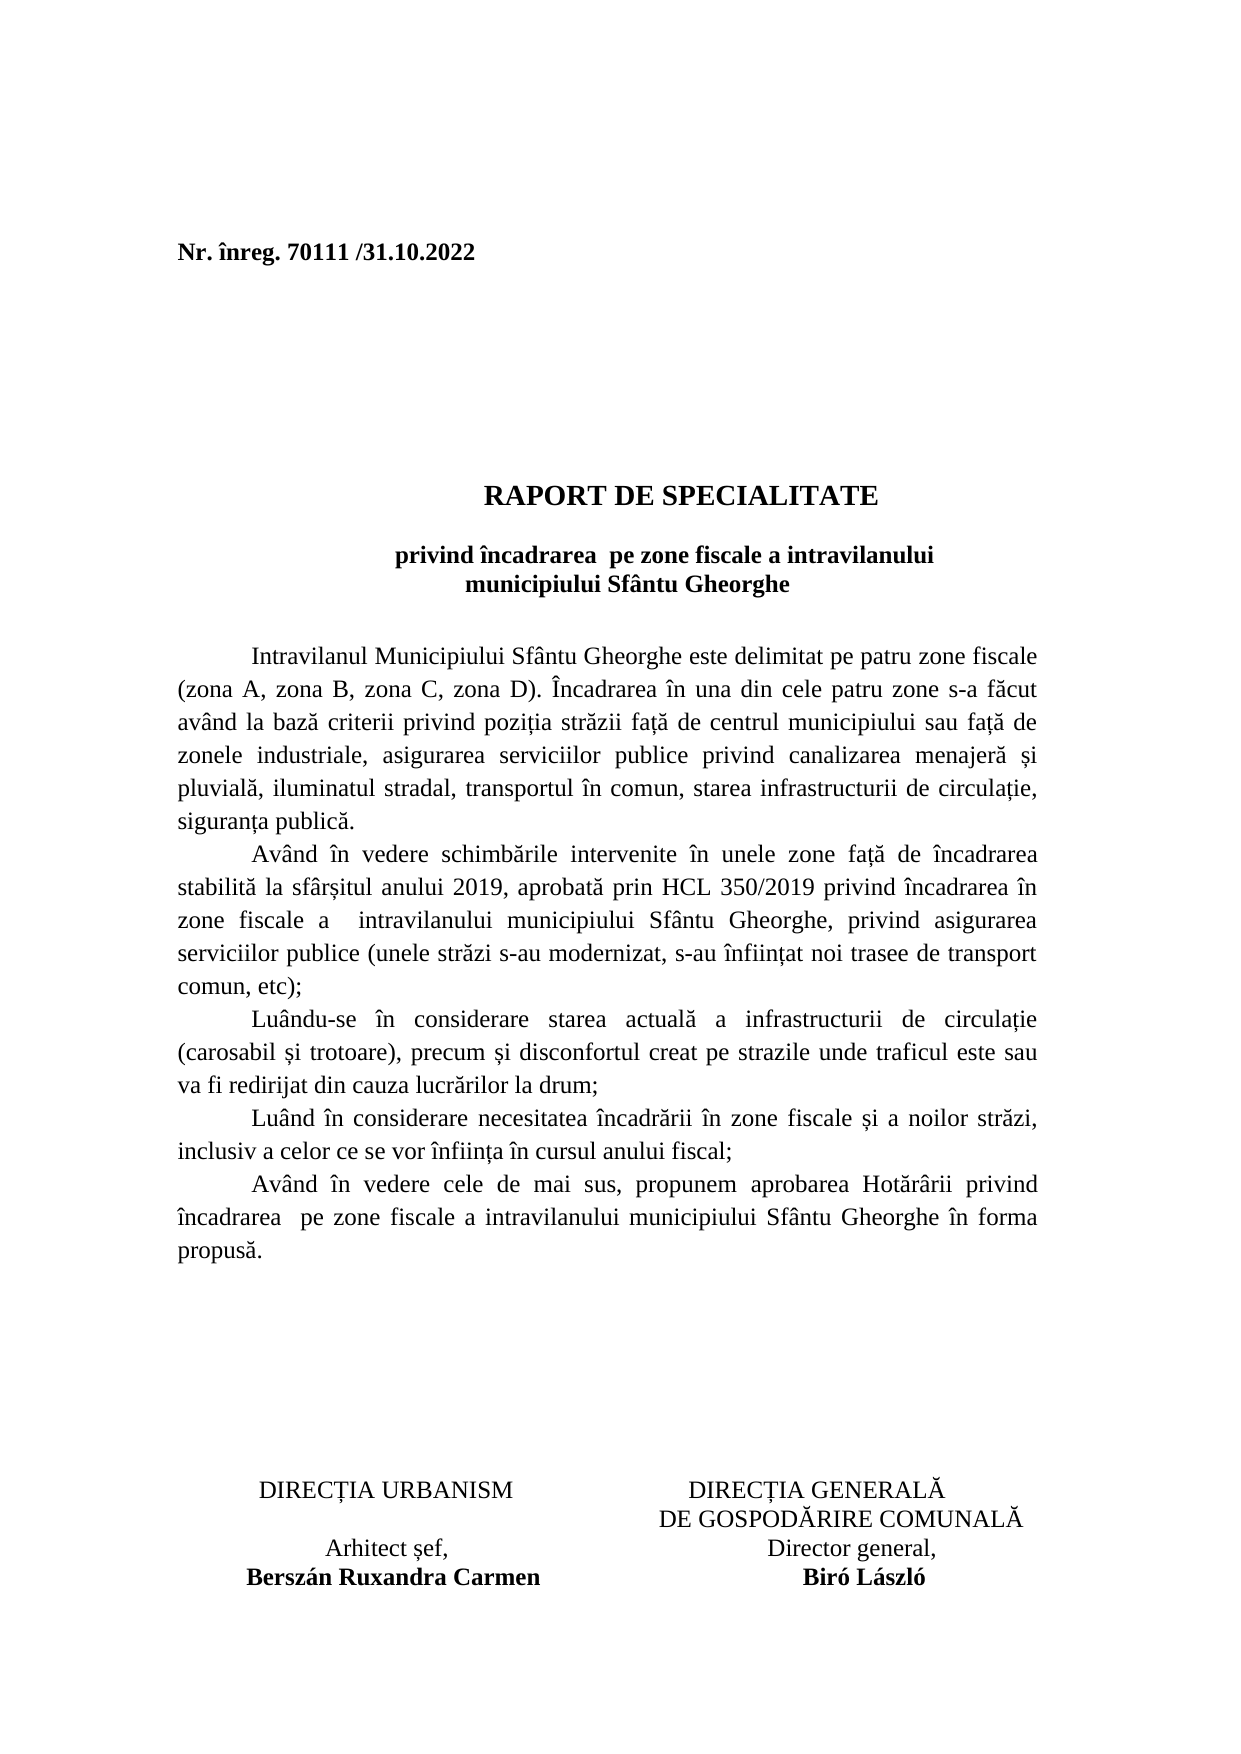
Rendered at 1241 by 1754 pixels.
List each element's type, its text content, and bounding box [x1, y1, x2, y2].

text Intravilanul Municipiului Sfântu Gheorghe este delimitat pe patru zone fiscale (zona A, zona B, zona C, zona D). Încadrarea în una din cele patru zone s-a făcut având la bază criterii privind poziția străzii față de centrul municipiului sau față de zonele industriale, asigurarea serviciilor publice privind canalizarea menajeră și pluvială, iluminatul stradal, transportul în comun, starea infrastructurii de circulație, siguranța publică. [177, 641, 1038, 834]
text privind încadrarea pe zone fiscale a intravilanului municipiului Sfântu Gheorghe [251, 540, 1004, 598]
text Berszán Ruxandra Carmen Biró László [177, 1562, 1053, 1591]
subtitle Nr. înreg. 70111 /31.10.2022 [177, 237, 1053, 266]
text Având în vedere cele de mai sus, propunem aprobarea Hotărârii privind încadrarea pe zone fiscale a intravilanului municipiului Sfântu Gheorghe în forma propusă. [177, 1169, 1038, 1264]
text DIRECȚIA URBANISM DIRECȚIA GENERALĂ [177, 1476, 1053, 1504]
text Având în vedere schimbările intervenite în unele zone față de încadrarea stabilită la sfârșitul anului 2019, aprobată prin HCL 350/2019 privind încadrarea în zone fiscale a intravilanului municipiului Sfântu Gheorghe, privind asigurarea serviciilor publice (unele străzi s-au modernizat, s-au înființat noi trasee de transport comun, etc); [177, 839, 1038, 1000]
text Luând în considerare necesitatea încadrării în zone fiscale și a noilor străzi, inclusiv a celor ce se vor înființa în cursul anului fiscal; [177, 1103, 1038, 1165]
text Arhitect șef, Director general, [251, 1533, 1053, 1562]
text DE GOSPODĂRIRE COMUNALĂ [177, 1504, 1053, 1533]
text RAPORT DE SPECIALITATE [251, 478, 1038, 511]
text Luându-se în considerare starea actuală a infrastructurii de circulație (carosabil și trotoare), precum și disconfortul creat pe strazile unde traficul este sau va fi redirijat din cauza lucrărilor la drum; [177, 1004, 1038, 1099]
